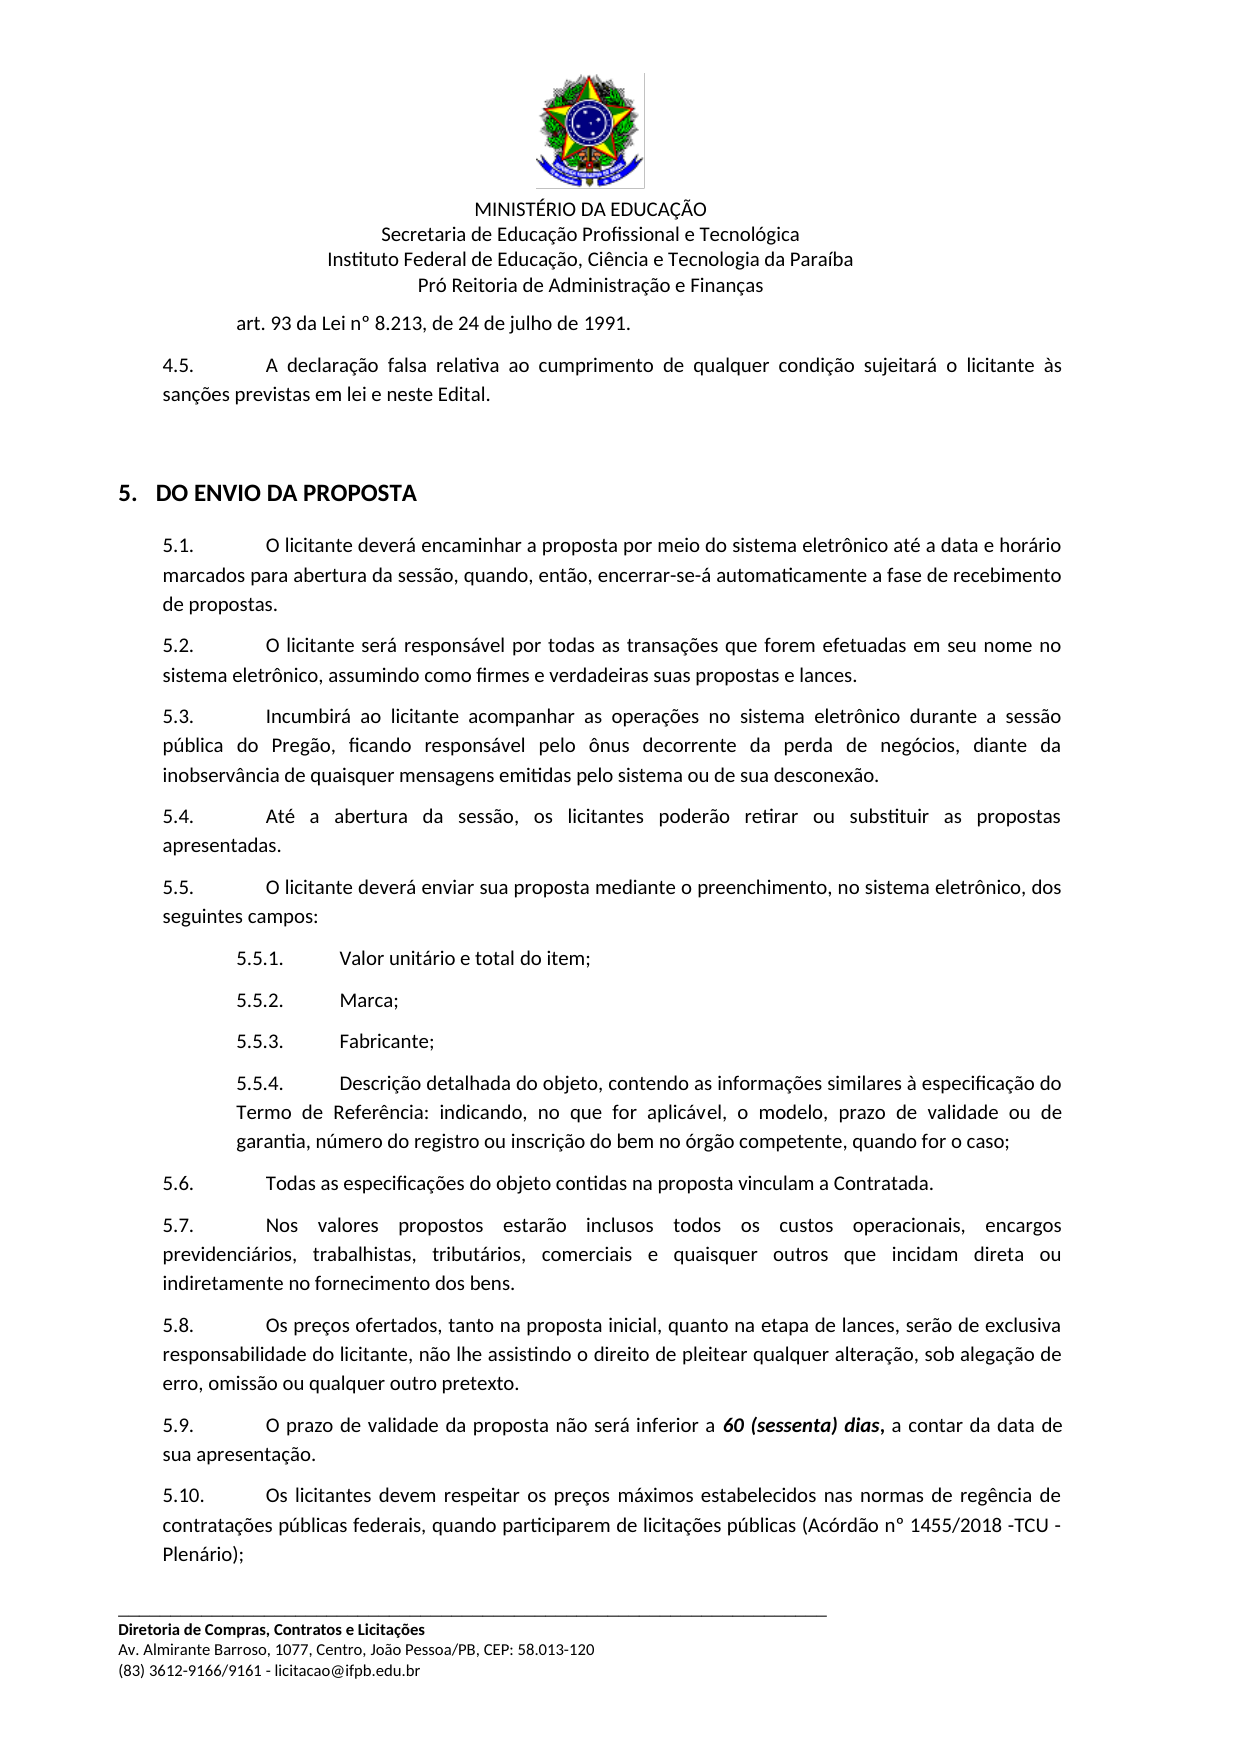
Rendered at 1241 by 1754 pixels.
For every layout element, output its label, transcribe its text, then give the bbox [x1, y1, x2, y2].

list A declaração falsa relativa ao cumprimento de qualquer condição sujeitará o licitante às sanções previstas em lei e neste Edital. [162, 352, 1063, 406]
list DO ENVIO DA PROPOSTA [118, 477, 1063, 507]
list O prazo de validade da proposta não será inferior a 60 (sessenta) dias, a contar da data de sua apresentação. [162, 1412, 1063, 1466]
list Marca; [236, 987, 1063, 1012]
list O licitante deverá encaminhar a proposta por meio do sistema eletrônico até a data e horário marcados para abertura da sessão, quando, então, encerrar-se-á automaticamente a fase de recebimento de propostas. [162, 533, 1063, 616]
list O licitante será responsável por todas as transações que forem efetuadas em seu nome no sistema eletrônico, assumindo como firmes e verdadeiras suas propostas e lances. [162, 633, 1063, 687]
list Descrição detalhada do objeto, contendo as informações similares à especificação do Termo de Referência: indicando, no que for aplicável, o modelo, prazo de validade ou de garantia, número do registro ou inscrição do bem no órgão competente, quando for o caso; [236, 1070, 1063, 1154]
picture [536, 73, 646, 190]
list Valor unitário e total do item; [236, 945, 1063, 971]
list O licitante deverá enviar sua proposta mediante o preenchimento, no sistema eletrônico, dos seguintes campos: [162, 874, 1063, 929]
list Todas as especificações do objeto contidas na proposta vinculam a Contratada. [162, 1170, 1063, 1196]
list Fabricante; [236, 1028, 1063, 1054]
list Nos valores propostos estarão inclusos todos os custos operacionais, encargos previdenciários, trabalhistas, tributários, comerciais e quaisquer outros que incidam direta ou indiretamente no fornecimento dos bens. [162, 1212, 1063, 1296]
list Até a abertura da sessão, os licitantes poderão retirar ou substituir as propostas apresentadas. [162, 803, 1063, 858]
list Os licitantes devem respeitar os preços máximos estabelecidos nas normas de regência de contratações públicas federais, quando participarem de licitações públicas (Acórdão nº 1455/2018 -TCU - Plenário); [162, 1483, 1063, 1566]
list Os preços ofertados, tanto na proposta inicial, quanto na etapa de lances, serão de exclusiva responsabilidade do licitante, não lhe assistindo o direito de pleitear qualquer alteração, sob alegação de erro, omissão ou qualquer outro pretexto. [162, 1312, 1063, 1396]
list Incumbirá ao licitante acompanhar as operações no sistema eletrônico durante a sessão pública do Pregão, ficando responsável pelo ônus decorrente da perda de negócios, diante da inobservância de quaisquer mensagens emitidas pelo sistema ou de sua desconexão. [162, 703, 1063, 787]
